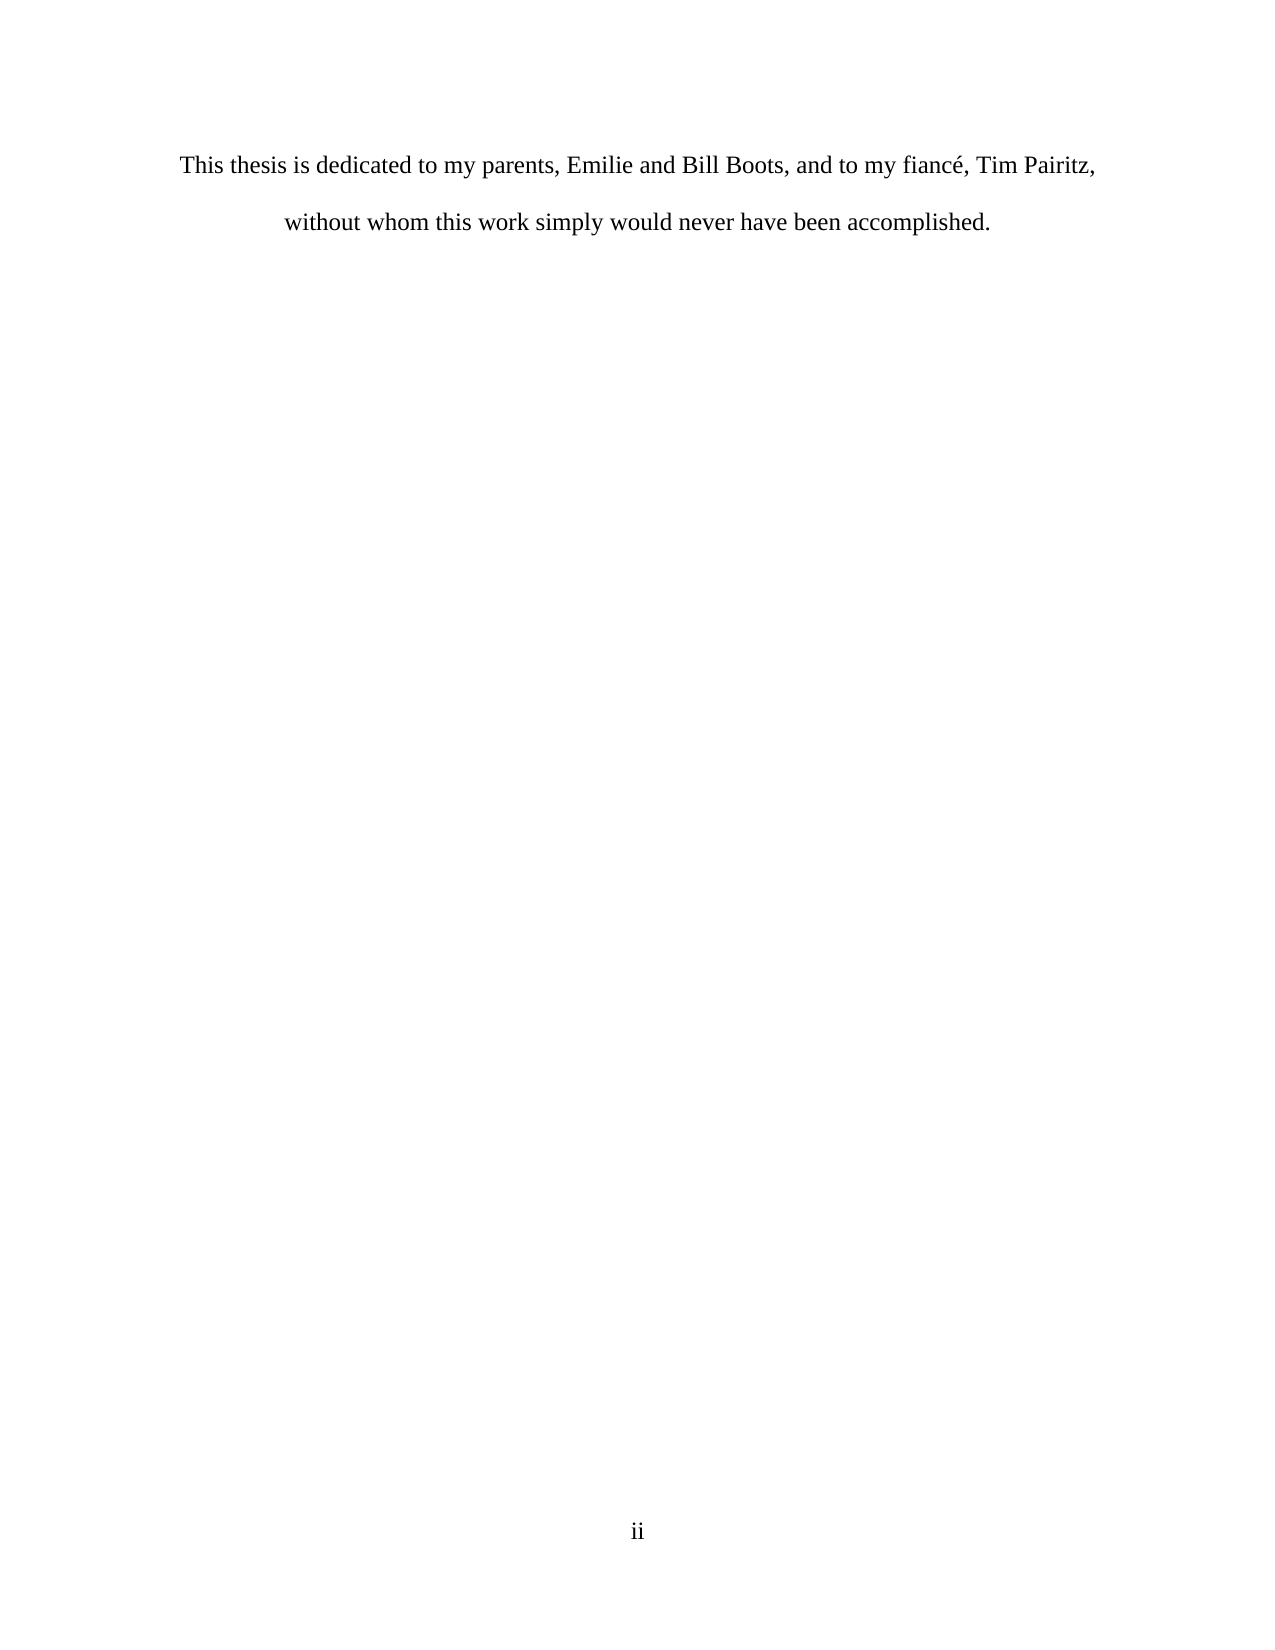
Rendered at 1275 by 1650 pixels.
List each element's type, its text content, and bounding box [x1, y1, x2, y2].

text This thesis is dedicated to my parents, Emilie and Bill Boots, and to my fiancé, Tim Pairitz, without whom this work simply would never have been accomplished. [150, 150, 1125, 236]
